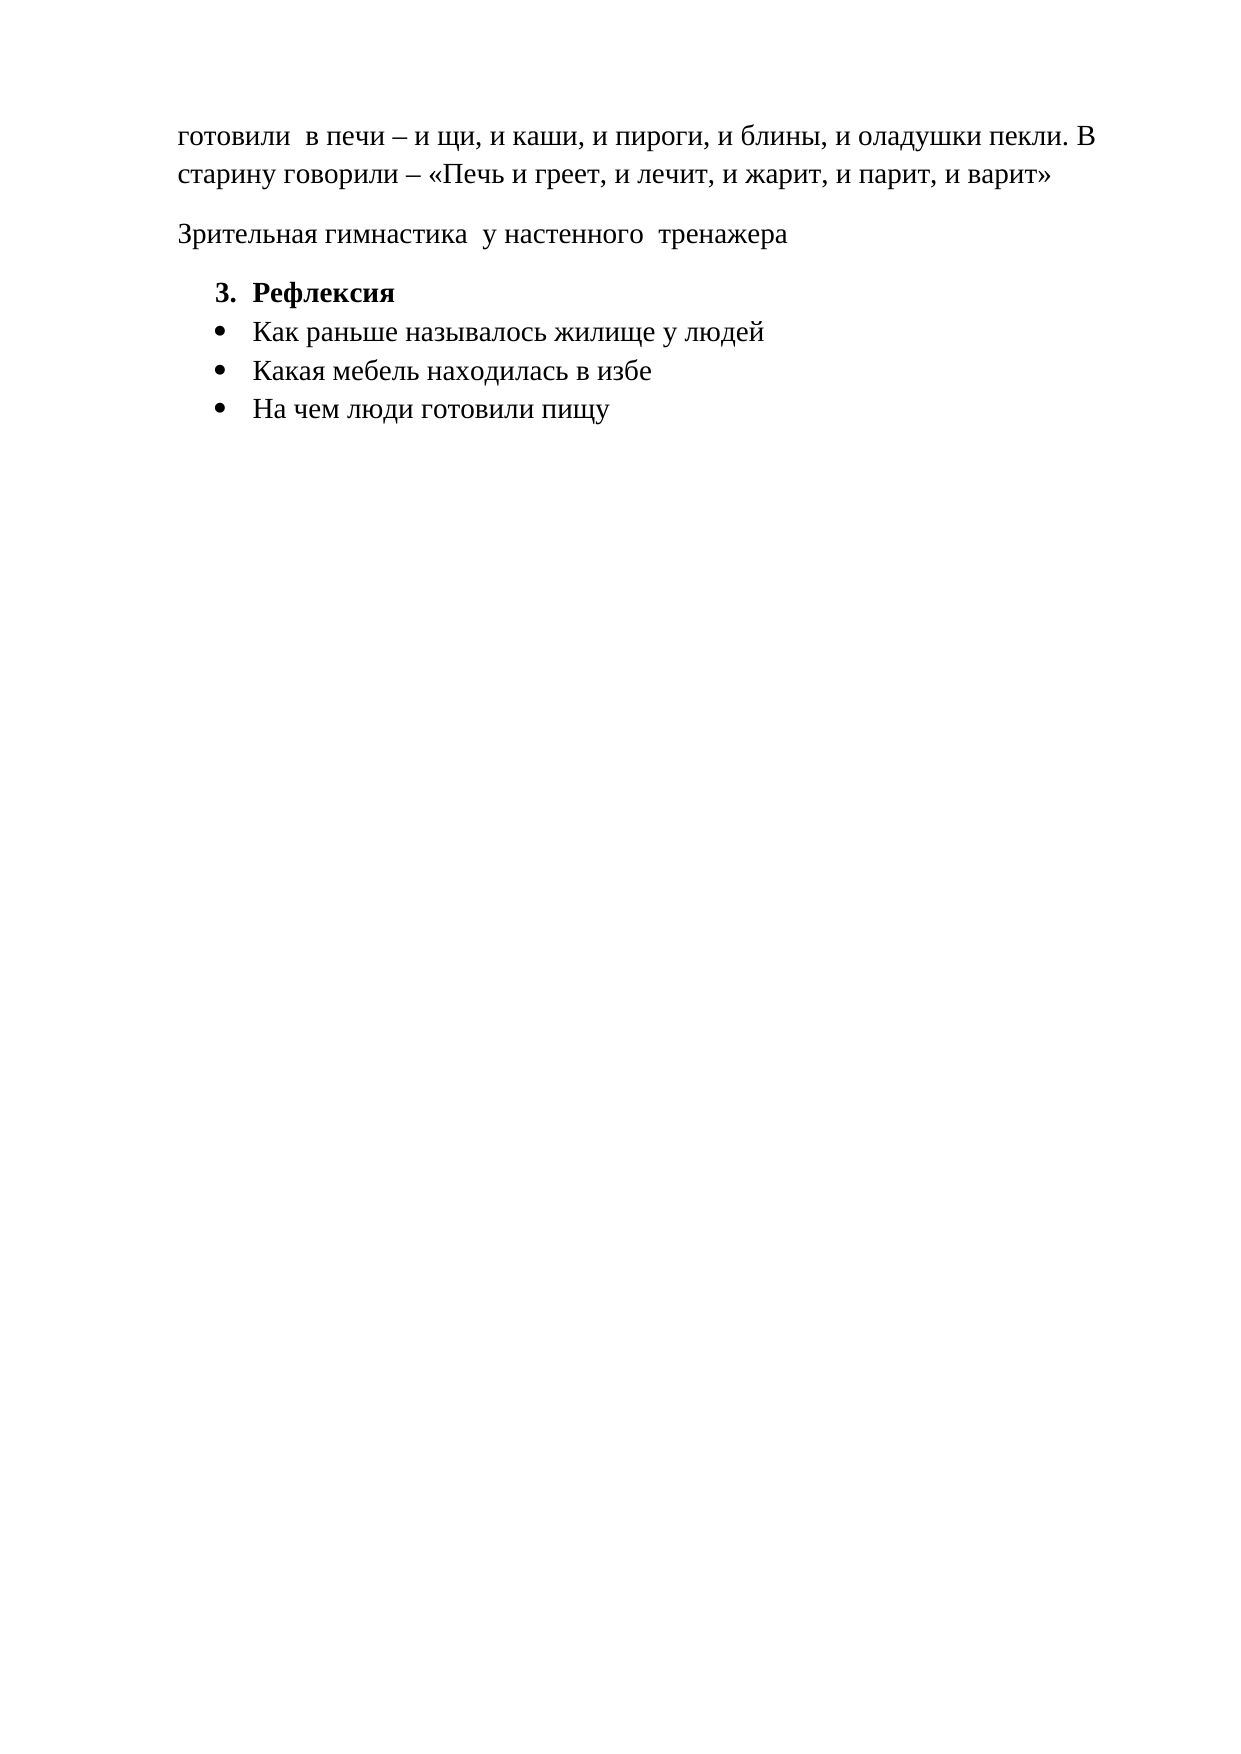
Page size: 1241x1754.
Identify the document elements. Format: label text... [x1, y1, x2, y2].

list Рефлексия [215, 275, 1152, 309]
list Как раньше называлось жилище у людей [215, 314, 1152, 348]
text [177, 118, 1152, 190]
list На чем люди готовили пищу [215, 391, 1152, 425]
text Зрительная гимнастика у настенного тренажера [177, 216, 1152, 249]
list Какая мебель находилась в избе [215, 353, 1152, 386]
